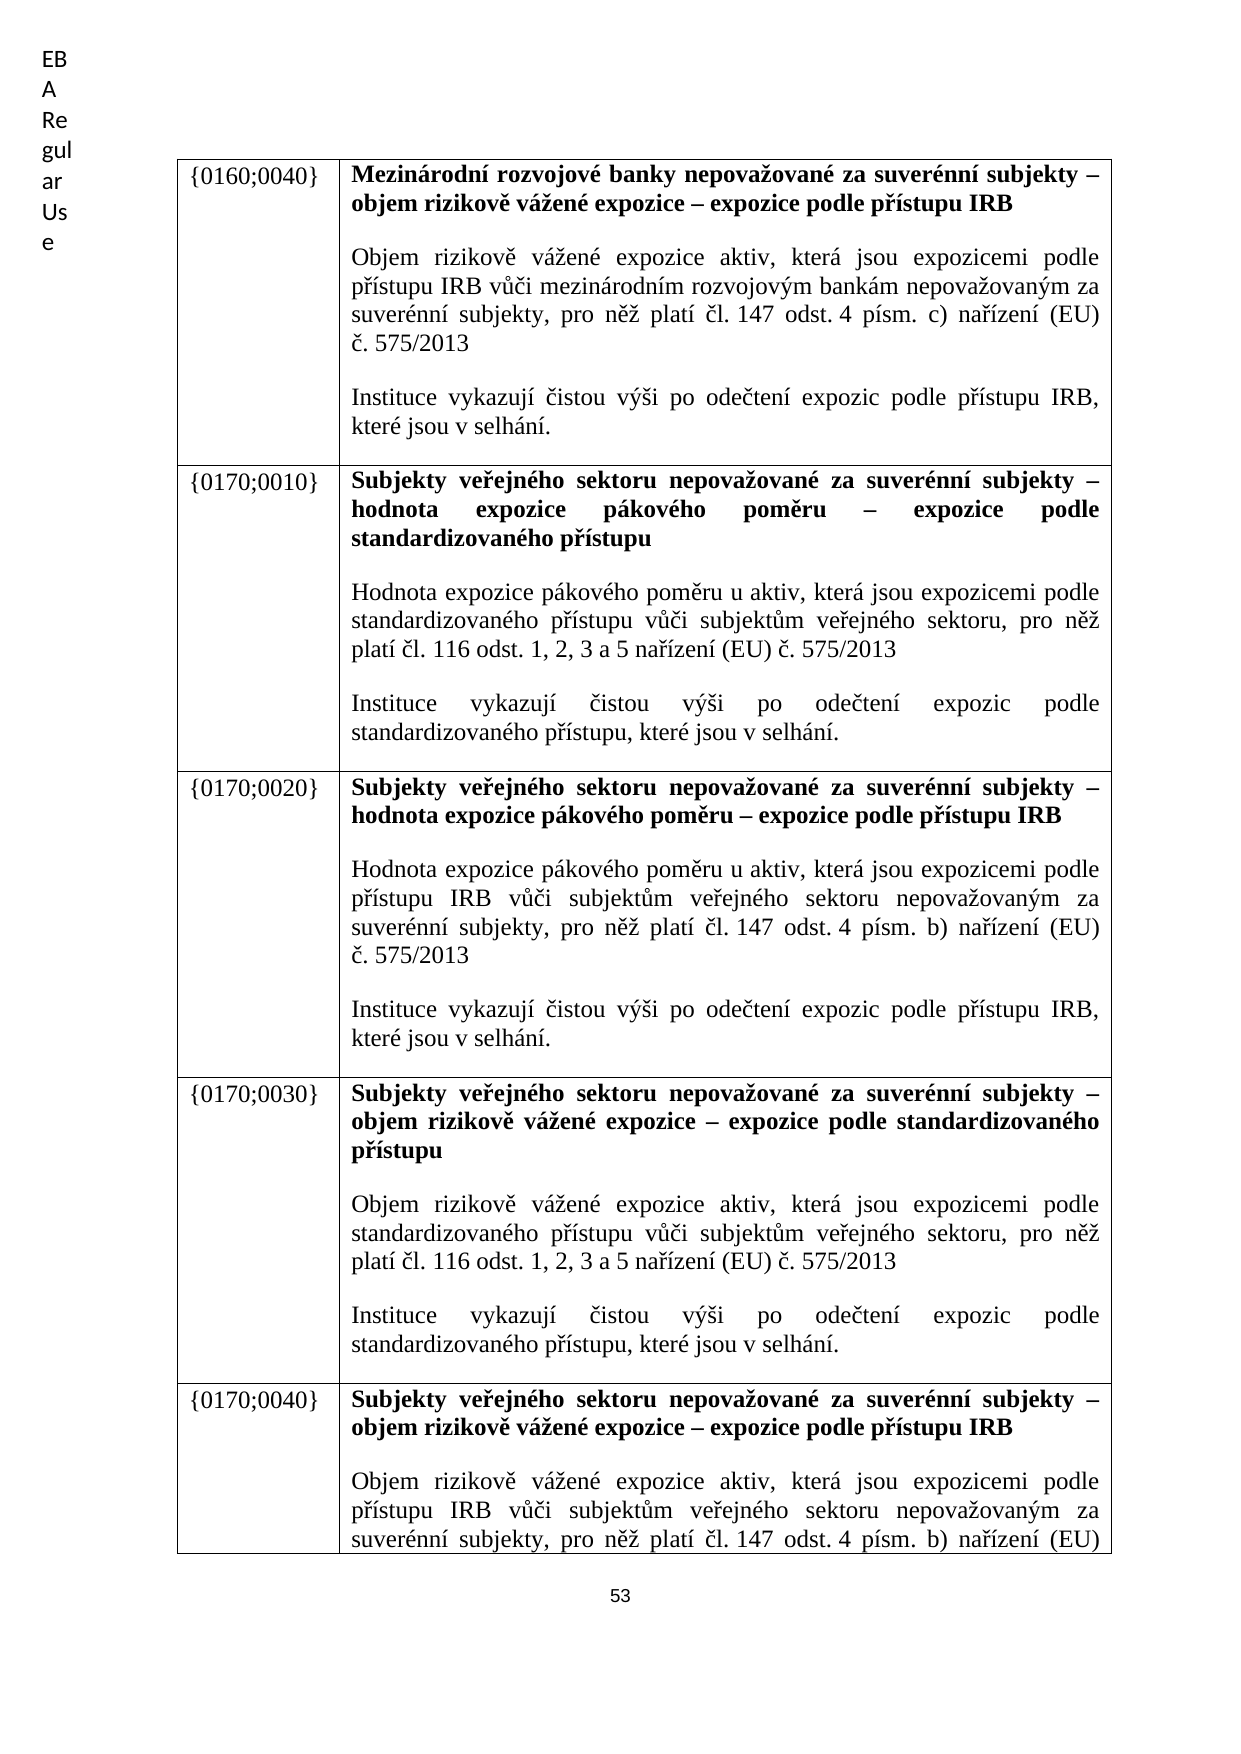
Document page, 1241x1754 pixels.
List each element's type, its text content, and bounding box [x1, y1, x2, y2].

table_cell {0170;0020} [178, 772, 339, 1077]
table_cell Subjekty veřejného sektoru nepovažované za suverénní subjekty – hodnota expozice pákového poměru – expozice podle standardizovaného přístupu Hodnota expozice pákového poměru u aktiv, která jsou expozicemi podle standardizovaného přístupu vůči subjektům veřejného sektoru, pro něž platí čl. 116 odst. 1, 2, 3 a 5 nařízení (EU) č. 575/2013 Instituce vykazují čistou výši po odečtení expozic podle standardizovaného přístupu, které jsou v selhání. [340, 466, 1111, 771]
table_cell Mezinárodní rozvojové banky nepovažované za suverénní subjekty – objem rizikově vážené expozice – expozice podle přístupu IRB Objem rizikově vážené expozice aktiv, která jsou expozicemi podle přístupu IRB vůči mezinárodním rozvojovým bankám nepovažovaným za suverénní subjekty, pro něž platí čl. 147 odst. 4 písm. c) nařízení (EU) č. 575/2013 Instituce vykazují čistou výši po odečtení expozic podle přístupu IRB, které jsou v selhání. [340, 160, 1111, 464]
table_cell {0170;0030} [178, 1078, 339, 1383]
table_cell Subjekty veřejného sektoru nepovažované za suverénní subjekty – objem rizikově vážené expozice – expozice podle standardizovaného přístupu Objem rizikově vážené expozice aktiv, která jsou expozicemi podle standardizovaného přístupu vůči subjektům veřejného sektoru, pro něž platí čl. 116 odst. 1, 2, 3 a 5 nařízení (EU) č. 575/2013 Instituce vykazují čistou výši po odečtení expozic podle standardizovaného přístupu, které jsou v selhání. [340, 1078, 1111, 1383]
table_cell {0160;0040} [178, 160, 339, 464]
table_cell {0170;0040} [178, 1384, 339, 1552]
table_cell Subjekty veřejného sektoru nepovažované za suverénní subjekty – hodnota expozice pákového poměru – expozice podle přístupu IRB Hodnota expozice pákového poměru u aktiv, která jsou expozicemi podle přístupu IRB vůči subjektům veřejného sektoru nepovažovaným za suverénní subjekty, pro něž platí čl. 147 odst. 4 písm. b) nařízení (EU) č. 575/2013 Instituce vykazují čistou výši po odečtení expozic podle přístupu IRB, které jsou v selhání. [340, 772, 1111, 1077]
table_cell {0170;0010} [178, 466, 339, 771]
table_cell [340, 1384, 1111, 1552]
